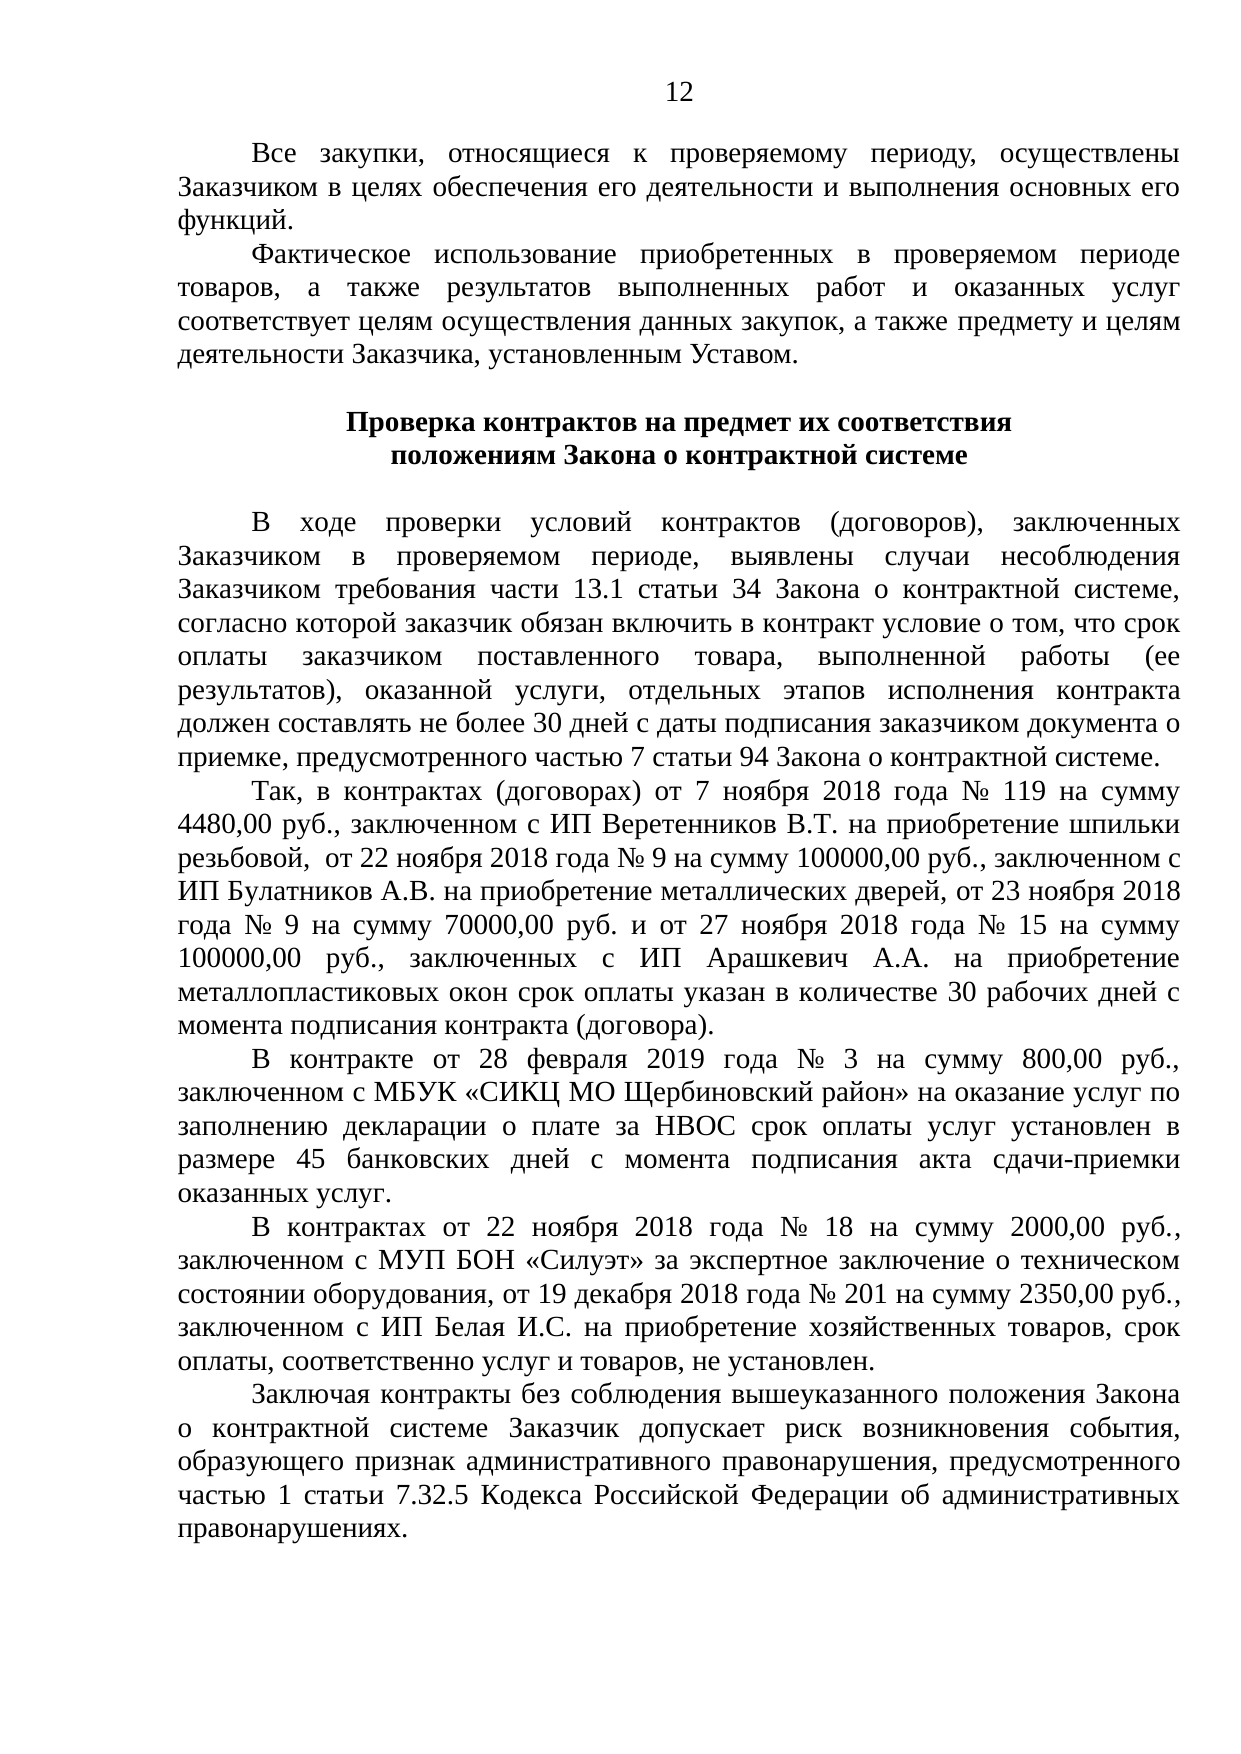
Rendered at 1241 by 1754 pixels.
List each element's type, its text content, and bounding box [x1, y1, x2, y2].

text Заключая контракты без соблюдения вышеуказанного положения Закона о контрактной системе Заказчик допускает риск возникновения события, образующего признак административного правонарушения, предусмотренного частью 1 статьи 7.32.5 Кодекса Российской Федерации об административных правонарушениях. [177, 1376, 1181, 1544]
text В ходе проверки условий контрактов (договоров), заключенных Заказчиком в проверяемом периоде, выявлены случаи несоблюдения Заказчиком требования части 13.1 статьи 34 Закона о контрактной системе, согласно которой заказчик обязан включить в контракт условие о том, что срок оплаты заказчиком поставленного товара, выполненной работы (ее результатов), оказанной услуги, отдельных этапов исполнения контракта должен составлять не более 30 дней с даты подписания заказчиком документа о приемке, предусмотренного частью 7 статьи 94 Закона о контрактной системе. [177, 504, 1181, 773]
text Все закупки, относящиеся к проверяемому периоду, осуществлены Заказчиком в целях обеспечения его деятельности и выполнения основных его функций. [177, 135, 1181, 236]
text В контрактах от 22 ноября 2018 года № 18 на сумму 2000,00 руб., заключенном с МУП БОН «Силуэт» за экспертное заключение о техническом состоянии оборудования, от 19 декабря 2018 года № 201 на сумму 2350,00 руб., заключенном с ИП Белая И.С. на приобретение хозяйственных товаров, срок оплаты, соответственно услуг и товаров, не установлен. [177, 1209, 1181, 1376]
text В контракте от 28 февраля 2019 года № 3 на сумму 800,00 руб., заключенном с МБУК «СИКЦ МО Щербиновский район» на оказание услуг по заполнению декларации о плате за НВОС срок оплаты услуг установлен в размере 45 банковских дней с момента подписания акта сдачи-приемки оказанных услуг. [177, 1041, 1181, 1209]
text Так, в контрактах (договорах) от 7 ноября 2018 года № 119 на сумму 4480,00 руб., заключенном с ИП Веретенников В.Т. на приобретение шпильки резьбовой, от 22 ноября 2018 года № 9 на сумму 100000,00 руб., заключенном с ИП Булатников А.В. на приобретение металлических дверей, от 23 ноября 2018 года № 9 на сумму 70000,00 руб. и от 27 ноября 2018 года № 15 на сумму 100000,00 руб., заключенных с ИП Арашкевич А.А. на приобретение металлопластиковых окон срок оплаты указан в количестве 30 рабочих дней с момента подписания контракта (договора). [177, 773, 1181, 1041]
text Проверка контрактов на предмет их соответствия [177, 404, 1181, 437]
text Фактическое использование приобретенных в проверяемом периоде товаров, а также результатов выполненных работ и оказанных услуг соответствует целям осуществления данных закупок, а также предмету и целям деятельности Заказчика, установленным Уставом. [177, 236, 1181, 370]
text положениям Закона о контрактной системе [177, 437, 1181, 471]
